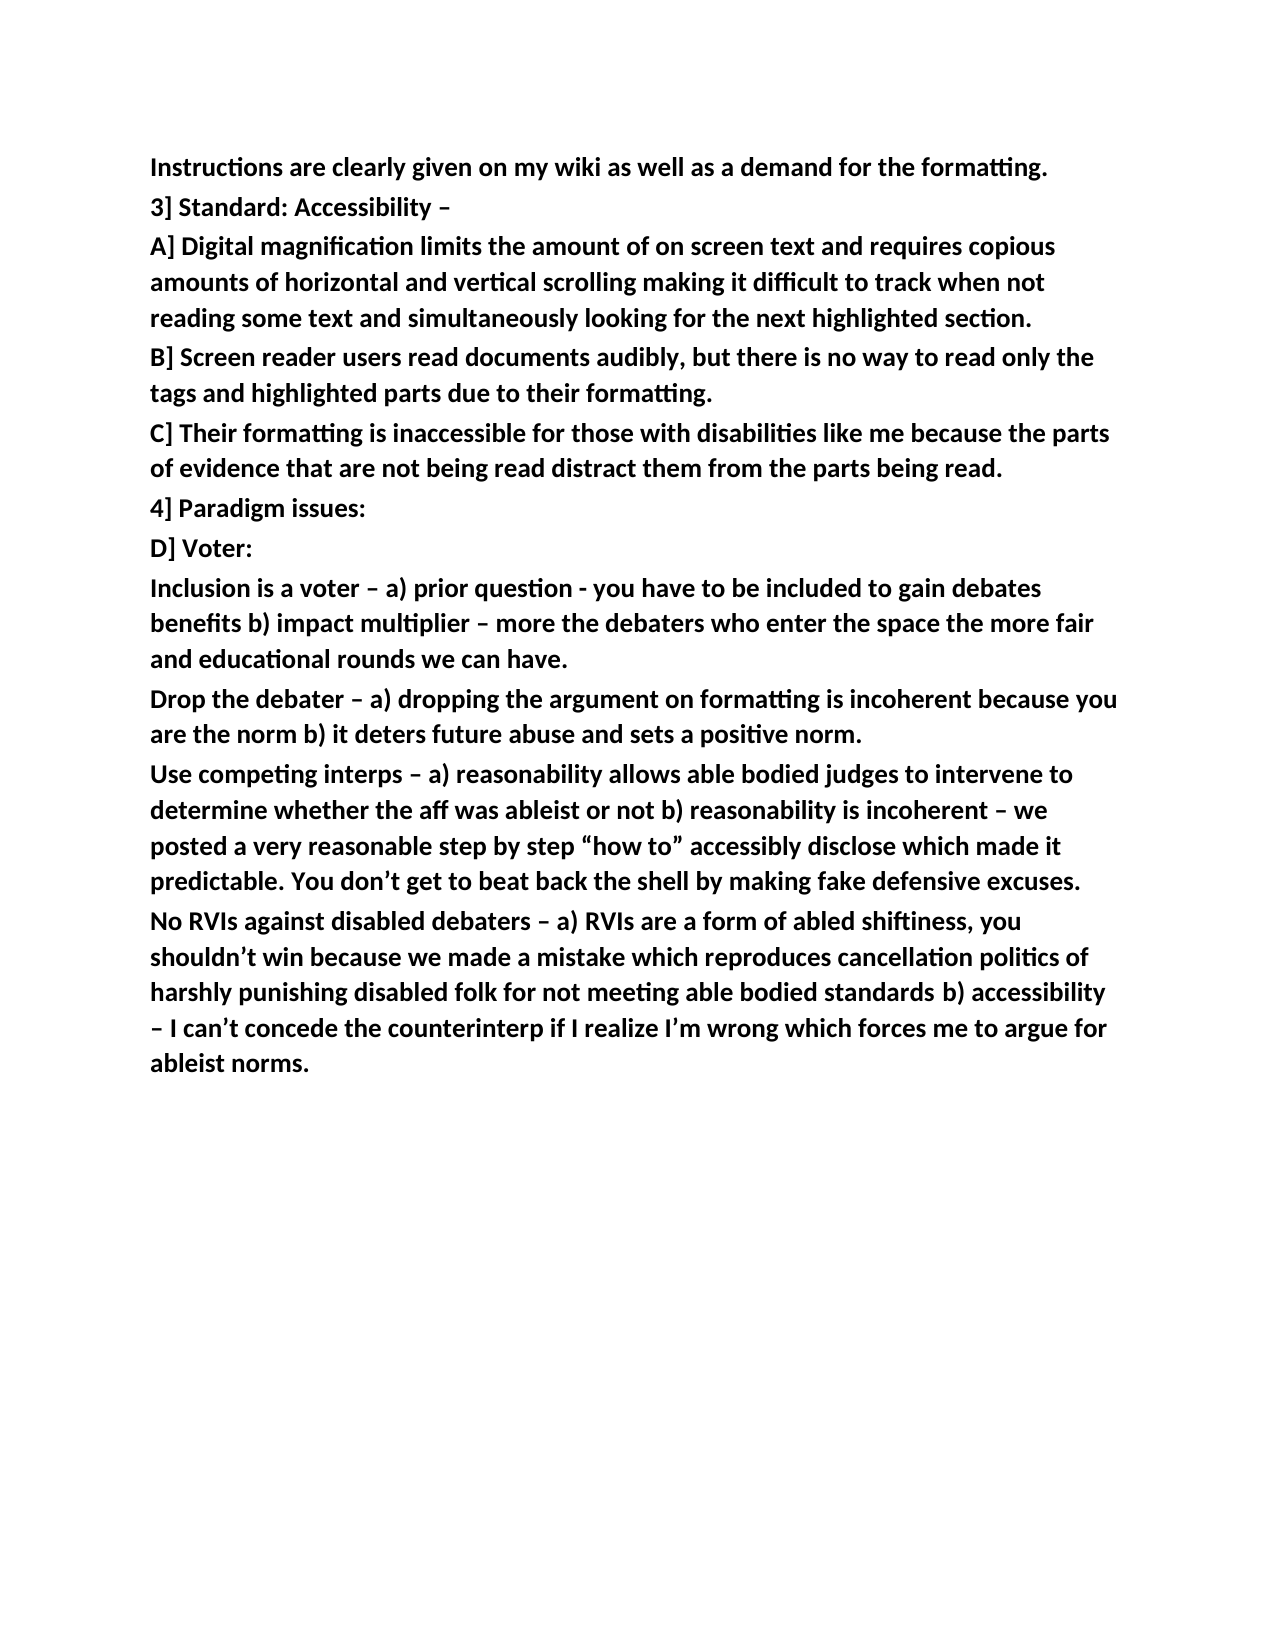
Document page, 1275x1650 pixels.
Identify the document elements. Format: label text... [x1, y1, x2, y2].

subtitle Use competing interps – a) reasonability allows able bodied judges to intervene to determine whether the aff was ableist or not b) reasonability is incoherent – we posted a very reasonable step by step “how to” accessibly disclose which made it predictable. You don’t get to beat back the shell by making fake defensive excuses. [150, 757, 1125, 897]
subtitle Drop the debater – a) dropping the argument on formatting is incoherent because you are the norm b) it deters future abuse and sets a positive norm. [150, 682, 1125, 751]
subtitle D] Voter: [150, 531, 1125, 564]
subtitle 3] Standard: Accessibility – [150, 190, 1125, 223]
subtitle No RVIs against disabled debaters – a) RVIs are a form of abled shiftiness, you shouldn’t win because we made a mistake which reproduces cancellation politics of harshly punishing disabled folk for not meeting able bodied standards b) accessibility – I can’t concede the counterinterp if I realize I’m wrong which forces me to argue for ableist norms. [150, 904, 1125, 1080]
subtitle 4] Paradigm issues: [150, 491, 1125, 524]
subtitle B] Screen reader users read documents audibly, but there is no way to read only the tags and highlighted parts due to their formatting. [150, 341, 1125, 409]
subtitle Instructions are clearly given on my wiki as well as a demand for the formatting. [150, 150, 1125, 183]
subtitle A] Digital magnification limits the amount of on screen text and requires copious amounts of horizontal and vertical scrolling making it difficult to track when not reading some text and simultaneously looking for the next highlighted section. [150, 229, 1125, 334]
subtitle Inclusion is a voter – a) prior question - you have to be included to gain debates benefits b) impact multiplier – more the debaters who enter the space the more fair and educational rounds we can have. [150, 571, 1125, 675]
subtitle C] Their formatting is inaccessible for those with disabilities like me because the parts of evidence that are not being read distract them from the parts being read. [150, 416, 1125, 485]
